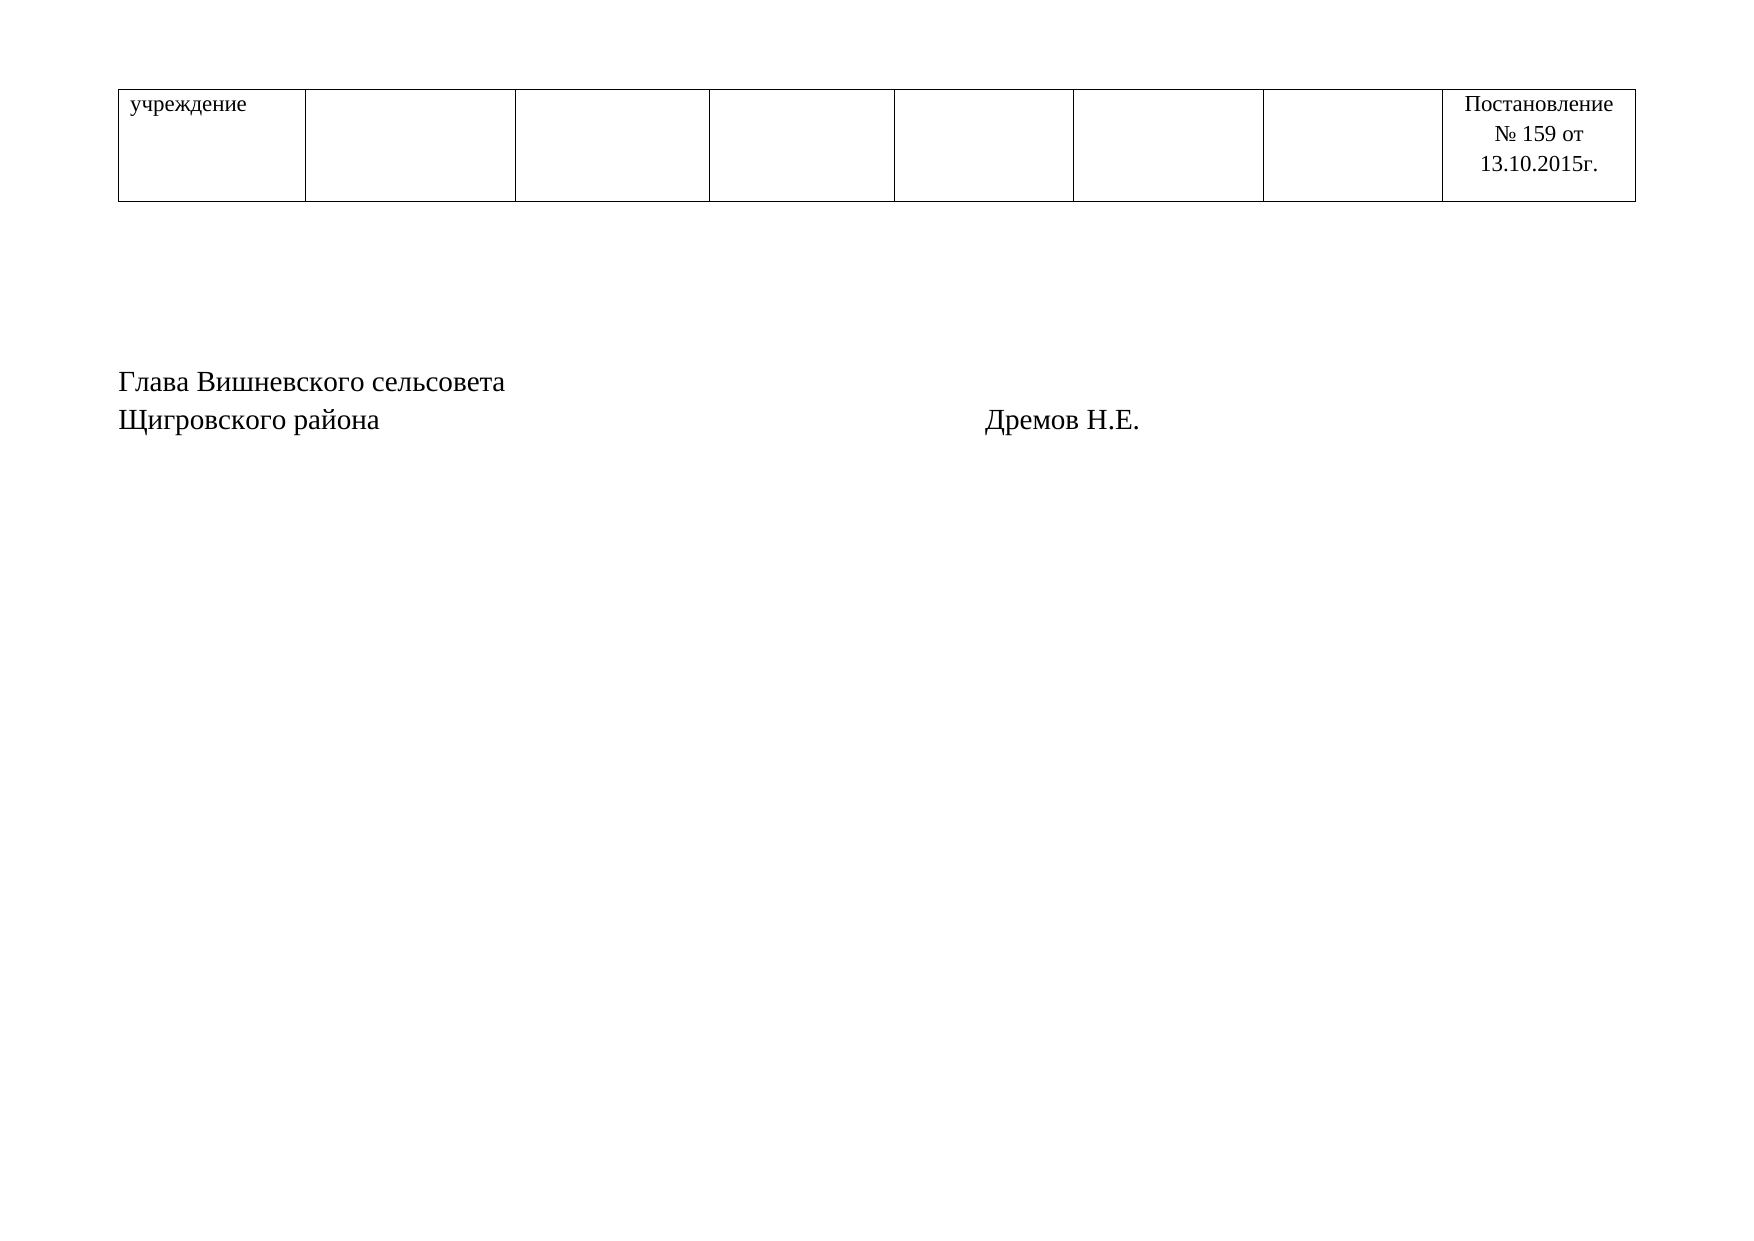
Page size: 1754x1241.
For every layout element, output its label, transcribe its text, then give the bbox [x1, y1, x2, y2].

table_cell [119, 90, 305, 201]
table_cell [1074, 90, 1263, 201]
table_cell [1264, 90, 1442, 201]
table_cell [516, 90, 709, 201]
text Щигровского района Дремов Н.Е. [118, 402, 1636, 436]
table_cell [710, 90, 894, 201]
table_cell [306, 90, 515, 201]
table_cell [1443, 90, 1635, 201]
text Глава Вишневского сельсовета [118, 364, 1636, 397]
table_cell [895, 90, 1073, 201]
